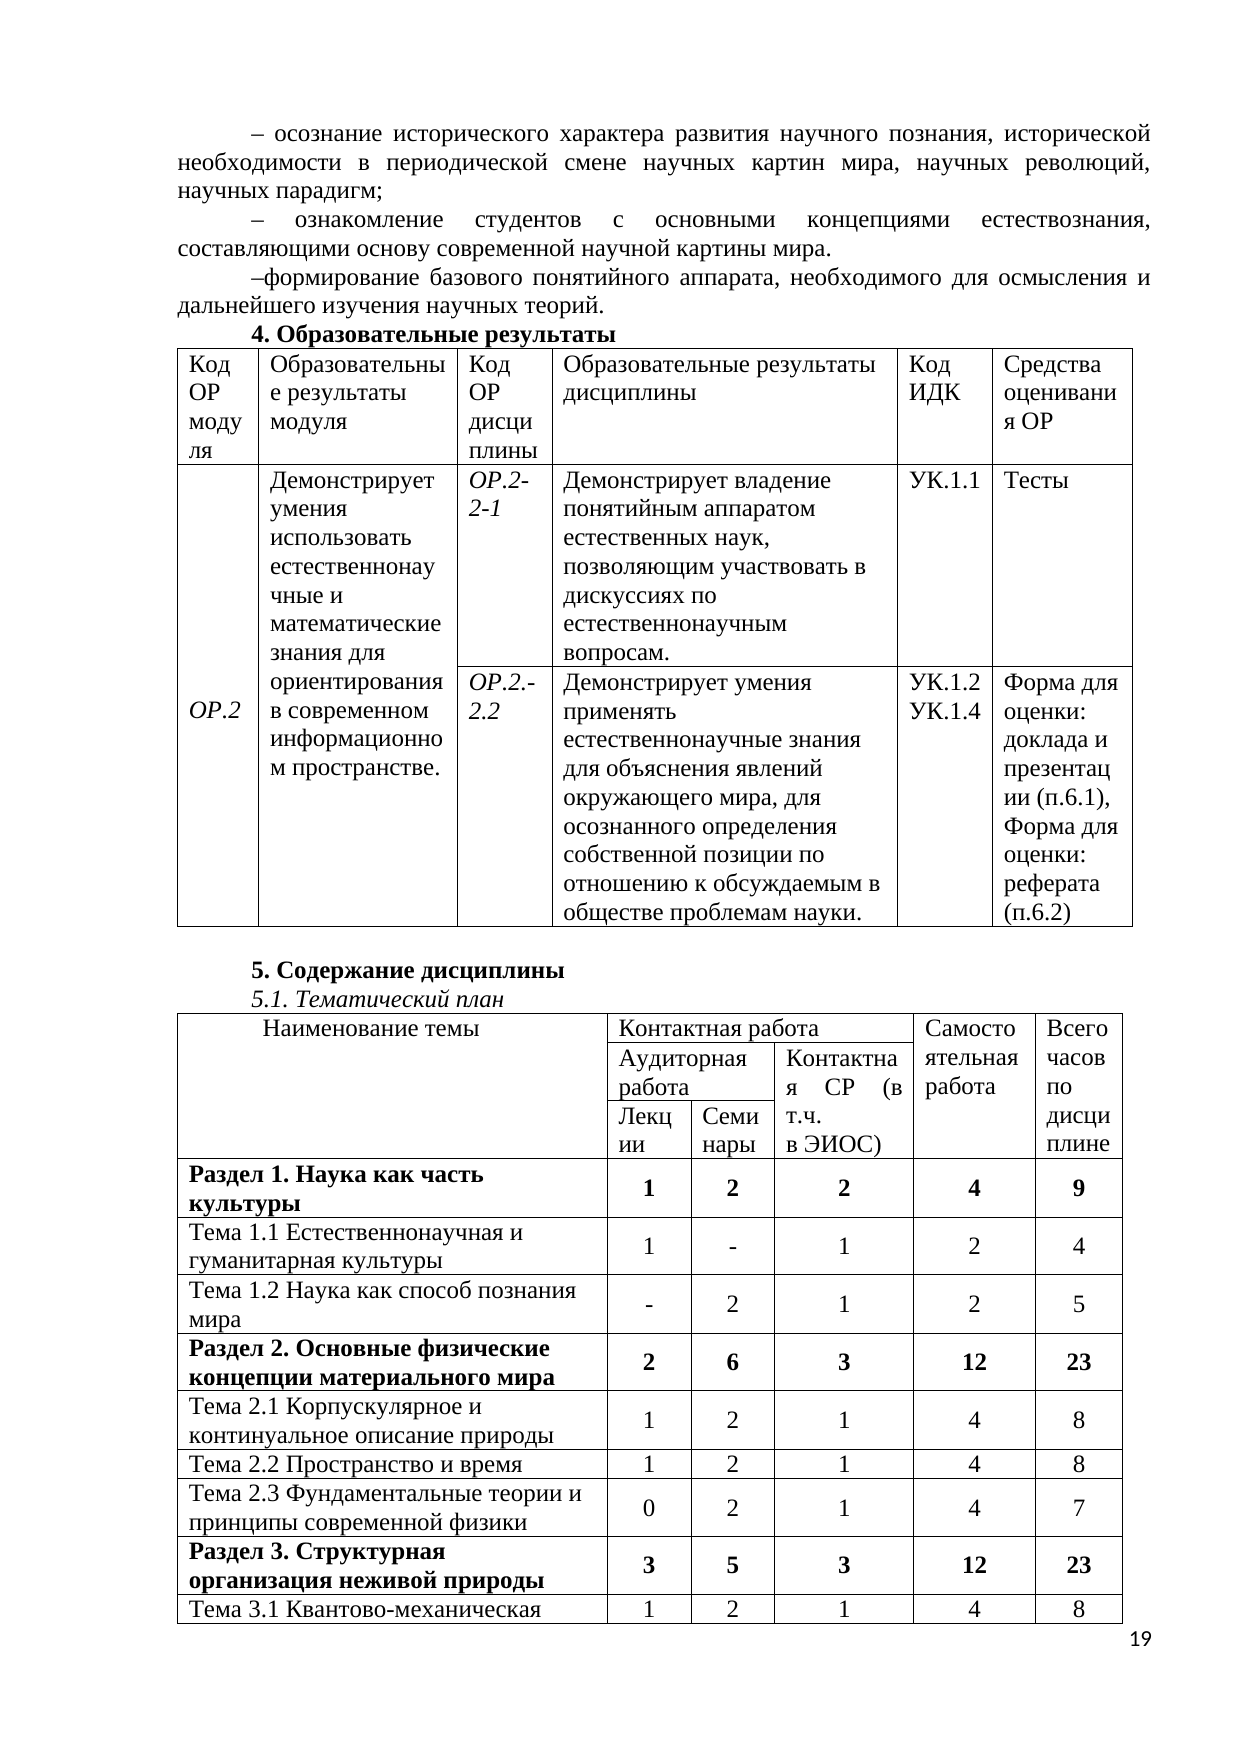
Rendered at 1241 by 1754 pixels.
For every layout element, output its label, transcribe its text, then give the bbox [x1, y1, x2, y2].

table_cell 1 [608, 1595, 691, 1623]
table_cell 4 [914, 1595, 1035, 1623]
table_cell 23 [1036, 1537, 1122, 1594]
table_cell 1 [775, 1391, 913, 1448]
table_cell - [608, 1275, 691, 1332]
table_cell 6 [692, 1334, 774, 1390]
table_cell 2 [914, 1218, 1035, 1274]
table_cell Аудиторная работа [608, 1043, 774, 1100]
table_cell УК.1.2 УК.1.4 [898, 667, 992, 926]
table_header Код ОР дисциплины [458, 349, 552, 464]
table_cell 4 [914, 1479, 1035, 1536]
table_header Средства оценивания ОР [993, 349, 1132, 464]
table_cell - [692, 1218, 774, 1274]
table_cell 2 [692, 1391, 774, 1448]
table_cell 4 [914, 1391, 1035, 1448]
table_cell 12 [914, 1537, 1035, 1594]
table_cell 2 [692, 1479, 774, 1536]
table_header Контактная работа [608, 1014, 913, 1042]
table_cell 4 [1036, 1218, 1122, 1274]
table_cell 5 [692, 1537, 774, 1594]
table_cell Раздел 1. Наука как часть культуры [178, 1159, 607, 1216]
table_cell 4 [914, 1450, 1035, 1478]
table_cell 12 [914, 1334, 1035, 1390]
table_cell Тема 2.1 Корпускулярное и континуальное описание природы [178, 1391, 607, 1448]
table_cell 8 [1036, 1391, 1122, 1448]
table_cell 2 [775, 1159, 913, 1216]
text – осознание исторического характера развития научного познания, исторической необходимости в периодической смене научных картин мира, научных революций, научных парадигм; [177, 118, 1152, 204]
table_cell 1 [608, 1218, 691, 1274]
table_cell 2 [692, 1159, 774, 1216]
table_cell 1 [608, 1450, 691, 1478]
table_cell Контактная СР (в т.ч. в ЭИОС) [775, 1043, 913, 1158]
table_header Всего часов по дисциплине [1036, 1014, 1122, 1158]
text 4. Образовательные результаты [177, 319, 1152, 348]
table_cell Демонстрирует умения использовать естественнонаучные и математические знания для ориентирования в современном информационном пространстве. [259, 465, 457, 926]
text – ознакомление студентов с основными концепциями естествознания, составляющими основу современной научной картины мира. [177, 204, 1152, 262]
table_cell 1 [608, 1159, 691, 1216]
table_cell Семинары [692, 1101, 774, 1158]
table_cell 3 [775, 1334, 913, 1390]
table_cell ОР.2-2-1 [458, 465, 552, 666]
table_cell 2 [914, 1275, 1035, 1332]
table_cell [178, 1595, 607, 1623]
table_cell Форма для оценки: доклада и презентации (п.6.1), Форма для оценки: реферата (п.6.2) [993, 667, 1132, 926]
table_cell Тема 2.3 Фундаментальные теории и принципы современной физики [178, 1479, 607, 1536]
table_cell 0 [608, 1479, 691, 1536]
table_cell ОР.2.-2.2 [458, 667, 552, 926]
table_header Код ИДК [898, 349, 992, 464]
text –формирование базового понятийного аппарата, необходимого для осмысления и дальнейшего изучения научных теорий. [177, 262, 1152, 319]
text 5. Содержание дисциплины [177, 956, 1152, 984]
table_header Образовательные результаты модуля [259, 349, 457, 464]
table_cell 23 [1036, 1334, 1122, 1390]
table_cell 1 [775, 1275, 913, 1332]
text 5.1. Тематический план [177, 984, 1152, 1013]
table_cell 2 [692, 1275, 774, 1332]
table_cell 9 [1036, 1159, 1122, 1216]
table_cell Тема 2.2 Пространство и время [178, 1450, 607, 1478]
table_cell 1 [775, 1595, 913, 1623]
table_cell 1 [608, 1391, 691, 1448]
table_cell 5 [1036, 1275, 1122, 1332]
table_cell 3 [775, 1537, 913, 1594]
table_cell Лекции [608, 1101, 691, 1158]
table_cell Демонстрирует умения применять естественнонаучные знания для объяснения явлений окружающего мира, для осознанного определения собственной позиции по отношению к обсуждаемым в обществе проблемам науки. [553, 667, 897, 926]
table_cell 7 [1036, 1479, 1122, 1536]
table_cell 2 [692, 1450, 774, 1478]
table_cell 8 [1036, 1450, 1122, 1478]
table_header Код ОР модуля [178, 349, 258, 464]
table_cell 4 [914, 1159, 1035, 1216]
table_cell 2 [692, 1595, 774, 1623]
table_cell 1 [775, 1450, 913, 1478]
table_header Образовательные результаты дисциплины [553, 349, 897, 464]
table_cell Тема 1.2 Наука как способ познания мира [178, 1275, 607, 1332]
table_cell 1 [775, 1479, 913, 1536]
table_header Наименование темы [178, 1014, 607, 1158]
table_cell УК.1.1 [898, 465, 992, 666]
table_cell 2 [608, 1334, 691, 1390]
table_cell Раздел 3. Структурная организация неживой природы [178, 1537, 607, 1594]
table_cell Тесты [993, 465, 1132, 666]
table_header Самостоятельная работа [914, 1014, 1035, 1158]
table_cell 1 [775, 1218, 913, 1274]
table_cell 3 [608, 1537, 691, 1594]
table_cell ОР.2 [178, 465, 258, 926]
table_cell Тема 1.1 Естественнонаучная и гуманитарная культуры [178, 1218, 607, 1274]
table_cell Демонстрирует владение понятийным аппаратом естественных наук, позволяющим участвовать в дискуссиях по естественнонаучным вопросам. [553, 465, 897, 666]
table_cell Раздел 2. Основные физические концепции материального мира [178, 1334, 607, 1390]
table_cell 8 [1036, 1595, 1122, 1623]
